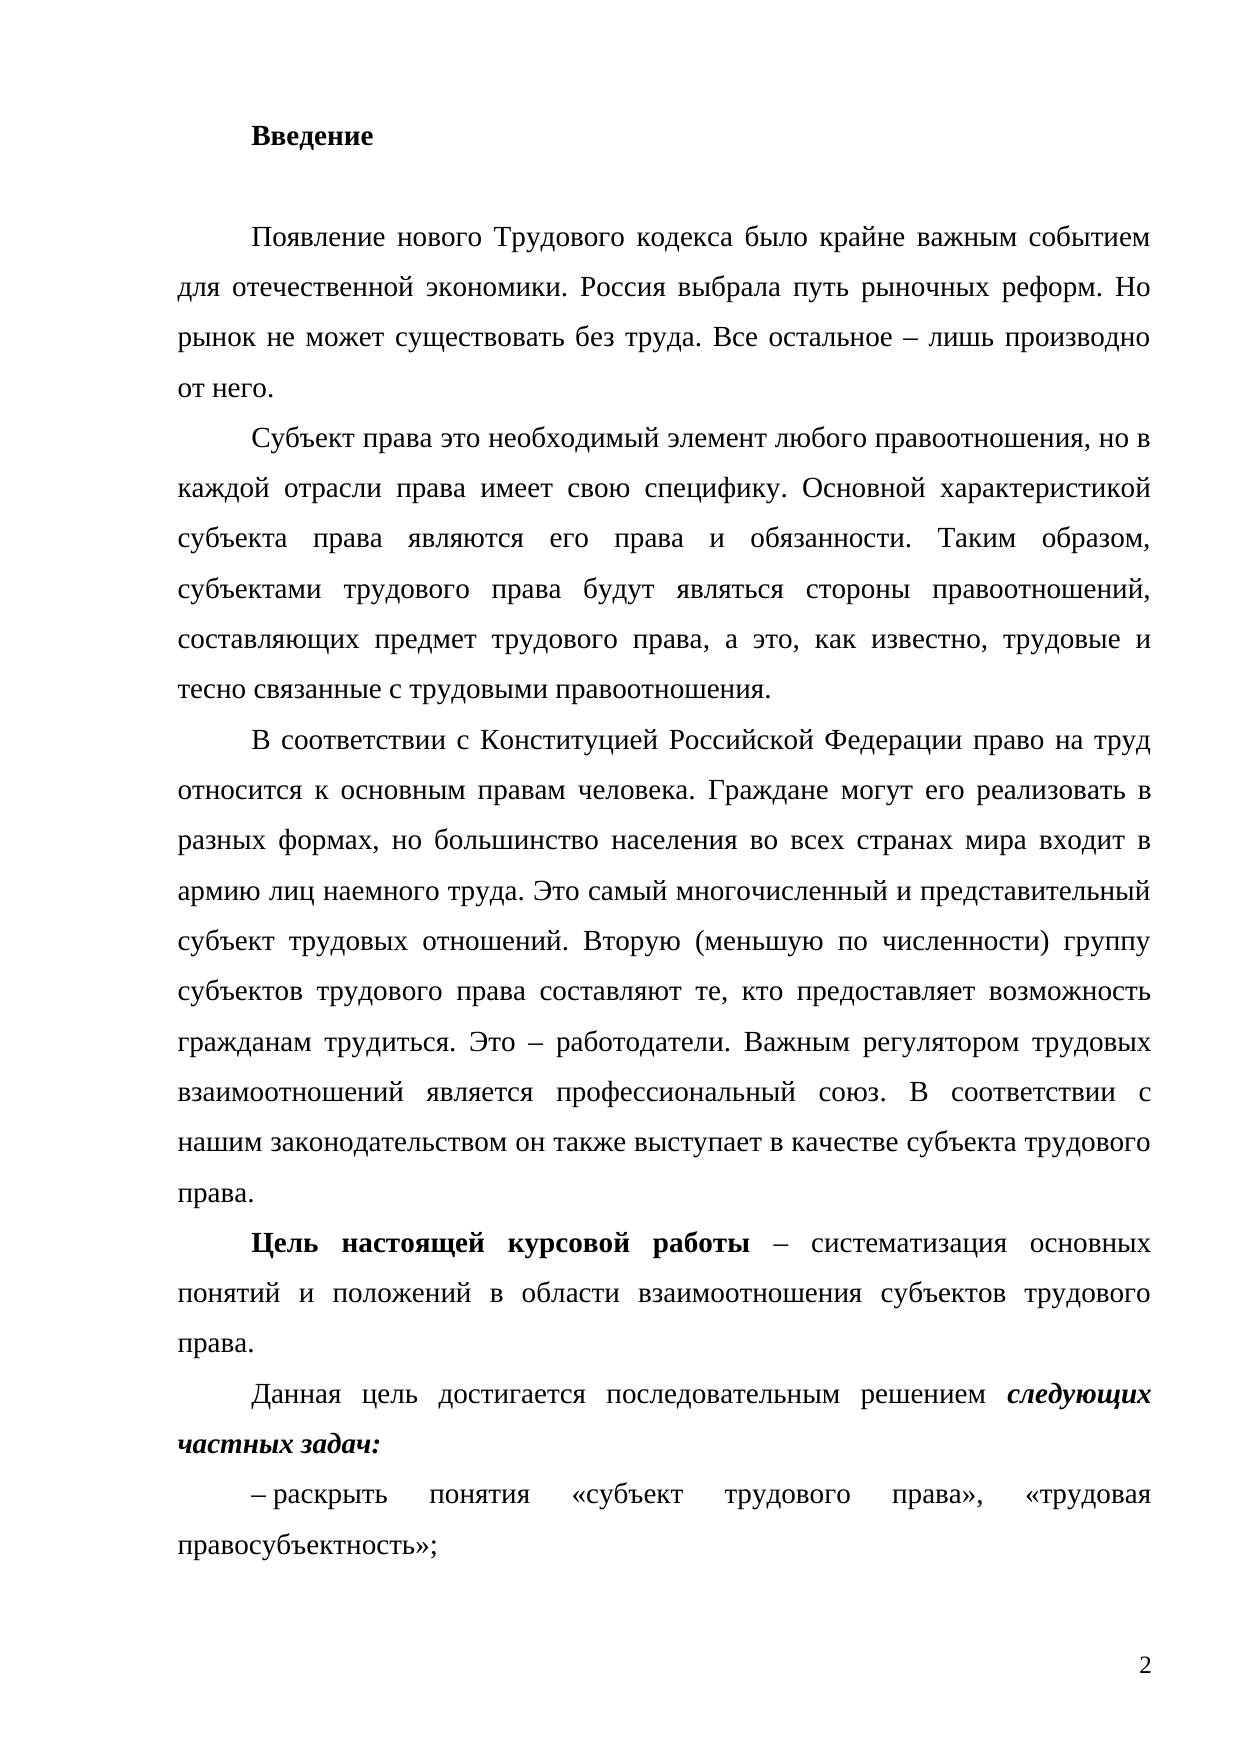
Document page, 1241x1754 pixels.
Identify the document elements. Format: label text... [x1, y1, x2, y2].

text Введение [177, 118, 1152, 152]
text Появление нового Трудового кодекса было крайне важным событием для отечественной экономики. Россия выбрала путь рыночных реформ. Но рынок не может существовать без труда. Все остальное – лишь производно от него. [177, 219, 1152, 403]
text Субъект права это необходимый элемент любого правоотношения, но в каждой отрасли права имеет свою специфику. Основной характеристикой субъекта права являются его права и обязанности. Таким образом, субъектами трудового права будут являться стороны правоотношений, составляющих предмет трудового права, а это, как известно, трудовые и тесно связанные с трудовыми правоотношения. [177, 420, 1152, 705]
text В соответствии с Конституцией Российской Федерации право на труд относится к основным правам человека. Граждане могут его реализовать в разных формах, но большинство населения во всех странах мира входит в армию лиц наемного труда. Это самый многочисленный и представительный субъект трудовых отношений. Вторую (меньшую по численности) группу субъектов трудового права составляют те, кто предоставляет возможность гражданам трудиться. Это – работодатели. Важным регулятором трудовых взаимоотношений является профессиональный союз. В соответствии с нашим законодательством он также выступает в качестве субъекта трудового права. [177, 722, 1152, 1208]
text Цель настоящей курсовой работы – систематизация основных понятий и положений в области взаимоотношения субъектов трудового права. [177, 1225, 1152, 1359]
text – раскрыть понятия «субъект трудового права», «трудовая правосубъектность»; [177, 1477, 1152, 1560]
text Данная цель достигается последовательным решением следующих частных задач: [177, 1376, 1152, 1460]
